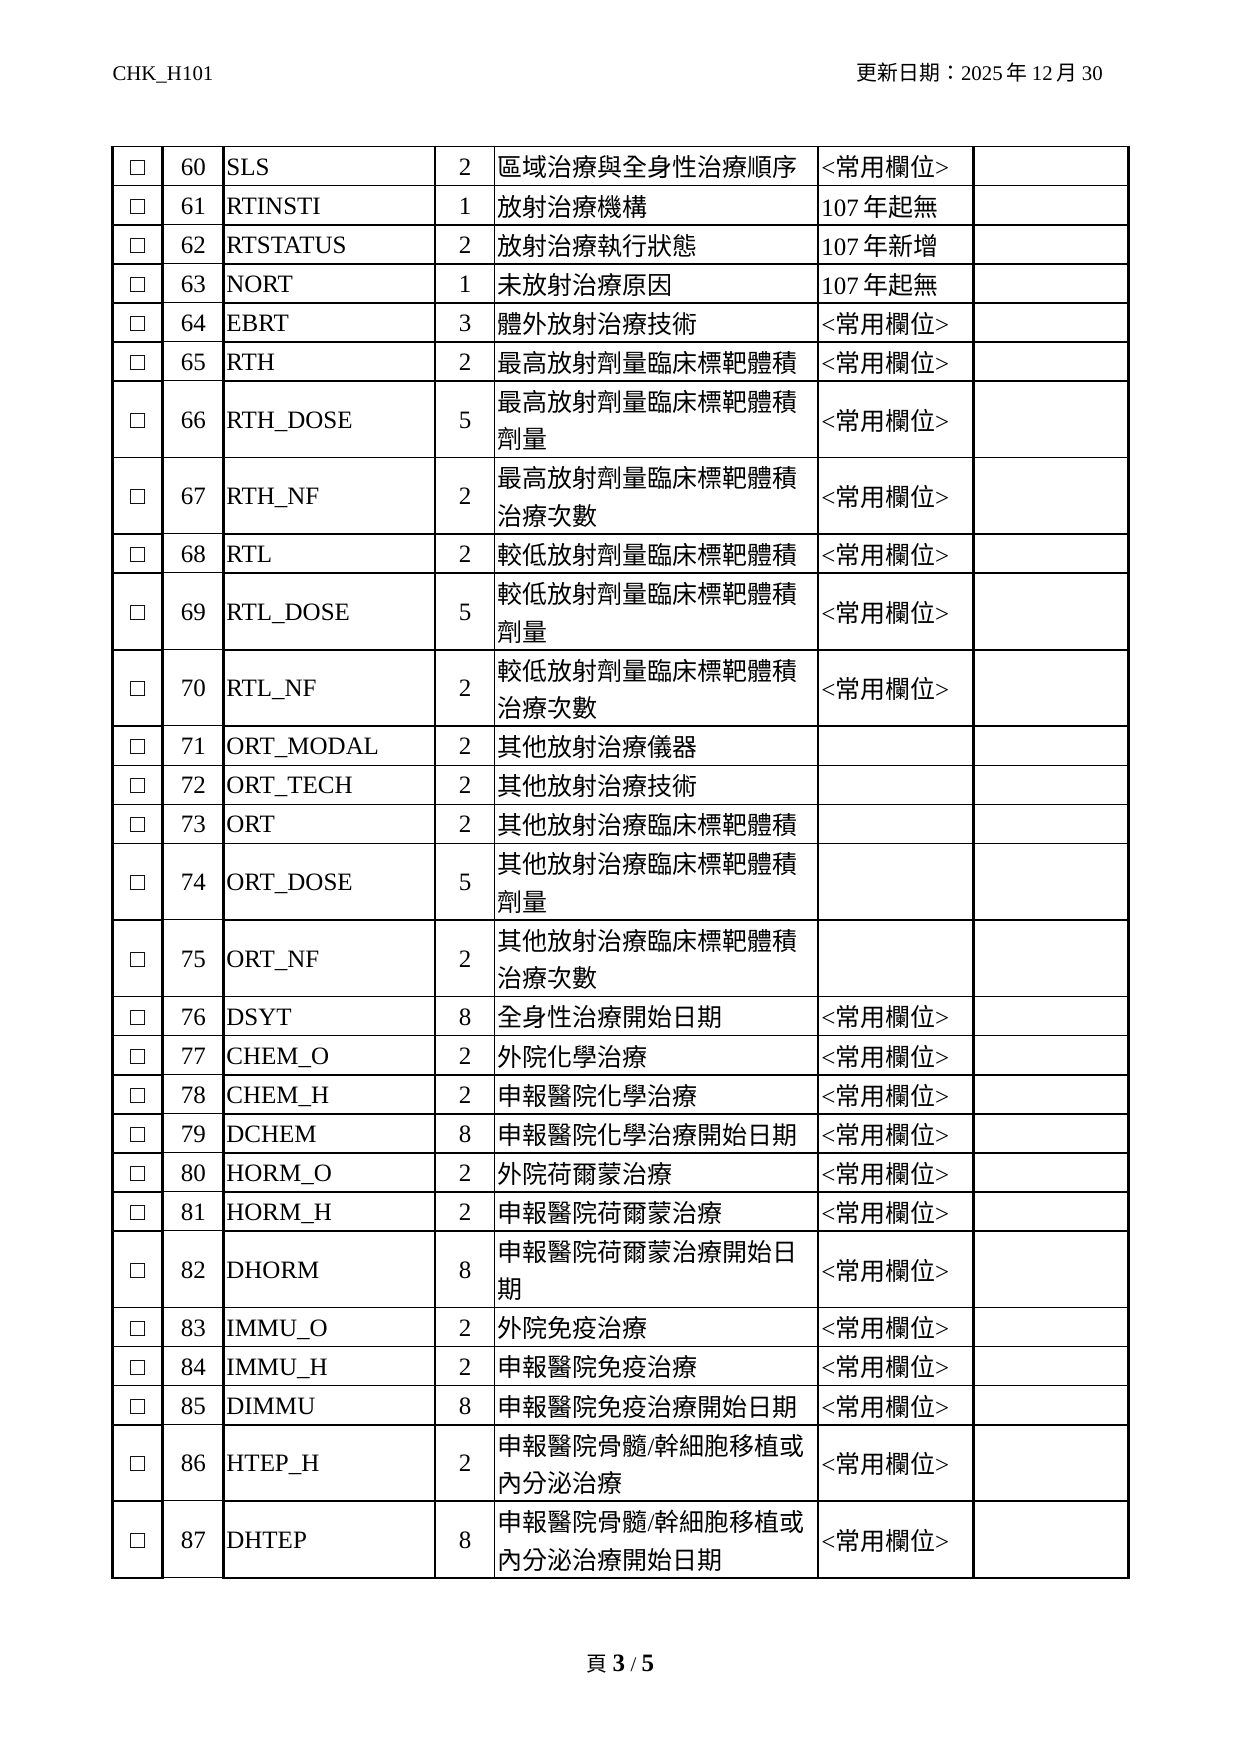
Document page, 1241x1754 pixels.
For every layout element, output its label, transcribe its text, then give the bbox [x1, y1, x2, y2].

table_cell 2 [436, 727, 494, 764]
table_cell <常用欄位> [819, 1347, 972, 1385]
table_cell [975, 1232, 1127, 1307]
table_cell 87 [164, 1501, 222, 1577]
table_cell 外院化學治療 [495, 1036, 817, 1074]
table_cell 最高放射劑量臨床標靶體積 [495, 343, 817, 380]
table_cell CHEM_O [225, 1036, 434, 1074]
table_cell 最高放射劑量臨床標靶體積治療次數 [495, 458, 817, 533]
table_cell 81 [164, 1192, 222, 1230]
table_cell [975, 382, 1127, 457]
table_cell [819, 921, 972, 996]
table_cell HTEP_H [225, 1426, 434, 1500]
table_cell [975, 265, 1127, 302]
table_cell <常用欄位> [819, 1154, 972, 1191]
table_cell 1 [436, 265, 494, 302]
table_cell [975, 186, 1127, 224]
table_cell [819, 844, 972, 919]
table_cell 71 [164, 726, 222, 764]
table_cell 申報醫院化學治療 [495, 1076, 817, 1113]
table_cell [975, 1308, 1127, 1346]
table_cell 2 [436, 343, 494, 380]
table_cell <常用欄位> [819, 1232, 972, 1307]
table_cell 73 [164, 805, 222, 843]
table_cell [975, 1115, 1127, 1152]
table_cell 78 [164, 1075, 222, 1113]
table_cell 74 [164, 844, 222, 919]
table_cell 75 [164, 920, 222, 996]
table_cell 70 [164, 650, 222, 725]
table_cell □ [114, 343, 161, 380]
table_cell 76 [164, 997, 222, 1035]
table_cell 全身性治療開始日期 [495, 997, 817, 1035]
table_cell [975, 844, 1127, 919]
table_cell □ [114, 651, 161, 725]
table_cell [819, 766, 972, 803]
table_cell 2 [436, 226, 494, 263]
table_cell 2 [436, 921, 494, 996]
table_cell 體外放射治療技術 [495, 304, 817, 341]
table_cell □ [114, 1154, 161, 1191]
table_cell [975, 458, 1127, 533]
table_cell ORT [225, 805, 434, 843]
table_cell □ [114, 1193, 161, 1230]
table_cell CHEM_H [225, 1076, 434, 1113]
table_cell 8 [436, 1115, 494, 1152]
table_cell □ [114, 304, 161, 341]
table_cell 2 [436, 805, 494, 843]
table_cell [975, 147, 1127, 185]
table_cell <常用欄位> [819, 1426, 972, 1500]
table_cell IMMU_H [225, 1347, 434, 1385]
table_cell 較低放射劑量臨床標靶體積 [495, 535, 817, 572]
table_cell [819, 805, 972, 843]
table_cell 60 [164, 147, 222, 185]
table_cell 77 [164, 1036, 222, 1074]
table_cell RTL [225, 535, 434, 572]
table_cell □ [114, 382, 161, 457]
table_cell <常用欄位> [819, 1036, 972, 1074]
table_cell 申報醫院骨髓/幹細胞移植或內分泌治療 [495, 1426, 817, 1500]
table_cell 65 [164, 342, 222, 380]
table_cell <常用欄位> [819, 574, 972, 649]
table_cell 其他放射治療臨床標靶體積劑量 [495, 844, 817, 919]
table_cell [975, 1193, 1127, 1230]
table_cell DHORM [225, 1232, 434, 1307]
table_cell 84 [164, 1347, 222, 1385]
table_cell □ [114, 1386, 161, 1424]
table_cell 申報醫院免疫治療開始日期 [495, 1386, 817, 1424]
table_cell 61 [164, 186, 222, 224]
table_cell HORM_O [225, 1154, 434, 1191]
table_cell RTSTATUS [225, 226, 434, 263]
table_cell 8 [436, 997, 494, 1035]
table_cell □ [114, 1308, 161, 1346]
table_cell 區域治療與全身性治療順序 [495, 147, 817, 185]
table_cell <常用欄位> [819, 147, 972, 185]
table_cell 107年起無 [819, 186, 972, 224]
table_cell IMMU_O [225, 1308, 434, 1346]
table_cell □ [114, 1502, 161, 1577]
table_cell [975, 343, 1127, 380]
table_cell 1 [436, 186, 494, 224]
table_cell □ [114, 766, 161, 803]
table_cell 83 [164, 1308, 222, 1346]
table_cell 8 [436, 1386, 494, 1424]
table_cell □ [114, 1232, 161, 1307]
table_cell 2 [436, 1036, 494, 1074]
table_cell [975, 1036, 1127, 1074]
table_cell 2 [436, 1426, 494, 1500]
table_cell [975, 535, 1127, 572]
table_cell 最高放射劑量臨床標靶體積劑量 [495, 382, 817, 457]
table_cell 107年新增 [819, 226, 972, 263]
table_cell EBRT [225, 304, 434, 341]
table_cell 其他放射治療臨床標靶體積治療次數 [495, 921, 817, 996]
table_cell 2 [436, 1347, 494, 1385]
table_cell HORM_H [225, 1193, 434, 1230]
table_cell 放射治療執行狀態 [495, 226, 817, 263]
table_cell 申報醫院荷爾蒙治療 [495, 1193, 817, 1230]
table_cell DIMMU [225, 1386, 434, 1424]
table_cell 2 [436, 1076, 494, 1113]
table_cell [975, 651, 1127, 725]
table_cell [975, 727, 1127, 764]
table_cell [975, 921, 1127, 996]
table_cell 2 [436, 147, 494, 185]
table_cell 80 [164, 1153, 222, 1191]
table_cell DHTEP [225, 1502, 434, 1577]
table_cell <常用欄位> [819, 1076, 972, 1113]
table_cell <常用欄位> [819, 304, 972, 341]
table_cell <常用欄位> [819, 458, 972, 533]
table_cell 62 [164, 225, 222, 263]
table_cell [975, 574, 1127, 649]
table_cell 外院免疫治療 [495, 1308, 817, 1346]
table_cell [975, 304, 1127, 341]
table_cell ORT_TECH [225, 766, 434, 803]
table_cell 67 [164, 458, 222, 533]
table_cell 2 [436, 1193, 494, 1230]
table_cell [975, 1502, 1127, 1577]
table_cell [975, 1154, 1127, 1191]
table_cell 申報醫院化學治療開始日期 [495, 1115, 817, 1152]
table_cell □ [114, 1076, 161, 1113]
table_cell <常用欄位> [819, 1502, 972, 1577]
table_cell <常用欄位> [819, 1193, 972, 1230]
table_cell 2 [436, 1154, 494, 1191]
table_cell □ [114, 1426, 161, 1500]
table_cell □ [114, 1347, 161, 1385]
table_cell 未放射治療原因 [495, 265, 817, 302]
table_cell □ [114, 265, 161, 302]
table_cell <常用欄位> [819, 382, 972, 457]
table_cell 5 [436, 574, 494, 649]
table_cell NORT [225, 265, 434, 302]
table_cell [975, 1426, 1127, 1500]
table_cell □ [114, 1036, 161, 1074]
table_cell 68 [164, 534, 222, 572]
table_cell □ [114, 535, 161, 572]
table_cell 82 [164, 1231, 222, 1307]
table_cell [975, 1347, 1127, 1385]
table_cell [975, 997, 1127, 1035]
table_cell 69 [164, 573, 222, 649]
table_cell 72 [164, 766, 222, 803]
table_cell [819, 727, 972, 764]
table_cell 2 [436, 535, 494, 572]
table_cell □ [114, 226, 161, 263]
table_cell <常用欄位> [819, 997, 972, 1035]
table_cell [975, 805, 1127, 843]
table_cell 85 [164, 1386, 222, 1424]
table_cell <常用欄位> [819, 651, 972, 725]
table_cell 8 [436, 1502, 494, 1577]
table_cell 5 [436, 382, 494, 457]
table_cell RTH [225, 343, 434, 380]
table_cell [975, 1076, 1127, 1113]
table_cell □ [114, 1115, 161, 1152]
table_cell 5 [436, 844, 494, 919]
table_cell □ [114, 458, 161, 533]
table_cell 3 [436, 304, 494, 341]
table_cell RTL_NF [225, 651, 434, 725]
table_cell ORT_MODAL [225, 727, 434, 764]
table_cell DCHEM [225, 1115, 434, 1152]
table_cell ORT_NF [225, 921, 434, 996]
table_cell 63 [164, 264, 222, 302]
table_cell DSYT [225, 997, 434, 1035]
table_cell 其他放射治療臨床標靶體積 [495, 805, 817, 843]
table_cell 8 [436, 1232, 494, 1307]
table_cell □ [114, 997, 161, 1035]
table_cell [975, 226, 1127, 263]
table_cell □ [114, 574, 161, 649]
table_cell <常用欄位> [819, 535, 972, 572]
table_cell RTINSTI [225, 186, 434, 224]
table_cell □ [114, 147, 161, 185]
table_cell <常用欄位> [819, 343, 972, 380]
table_cell ORT_DOSE [225, 844, 434, 919]
table_cell <常用欄位> [819, 1115, 972, 1152]
table_cell 107年起無 [819, 265, 972, 302]
table_cell RTH_NF [225, 458, 434, 533]
table_cell RTL_DOSE [225, 574, 434, 649]
table_cell 86 [164, 1425, 222, 1500]
table_cell 2 [436, 651, 494, 725]
table_cell 申報醫院荷爾蒙治療開始日期 [495, 1232, 817, 1307]
table_cell 其他放射治療技術 [495, 766, 817, 803]
table_cell □ [114, 805, 161, 843]
table_cell [975, 1386, 1127, 1424]
table_cell 2 [436, 1308, 494, 1346]
table_cell □ [114, 727, 161, 764]
table_cell <常用欄位> [819, 1308, 972, 1346]
table_cell <常用欄位> [819, 1386, 972, 1424]
table_cell 66 [164, 381, 222, 457]
table_cell 2 [436, 766, 494, 803]
table_cell 2 [436, 458, 494, 533]
table_cell □ [114, 844, 161, 919]
table_cell 外院荷爾蒙治療 [495, 1154, 817, 1191]
table_cell 較低放射劑量臨床標靶體積劑量 [495, 574, 817, 649]
table_cell 申報醫院骨髓/幹細胞移植或內分泌治療開始日期 [495, 1502, 817, 1577]
table_cell □ [114, 921, 161, 996]
table_cell 79 [164, 1114, 222, 1152]
table_cell RTH_DOSE [225, 382, 434, 457]
table_cell 放射治療機構 [495, 186, 817, 224]
table_cell 申報醫院免疫治療 [495, 1347, 817, 1385]
table_cell □ [114, 186, 161, 224]
table_cell 其他放射治療儀器 [495, 727, 817, 764]
table_cell [975, 766, 1127, 803]
table_cell SLS [225, 147, 434, 185]
table_cell 64 [164, 303, 222, 341]
table_cell 較低放射劑量臨床標靶體積治療次數 [495, 651, 817, 725]
